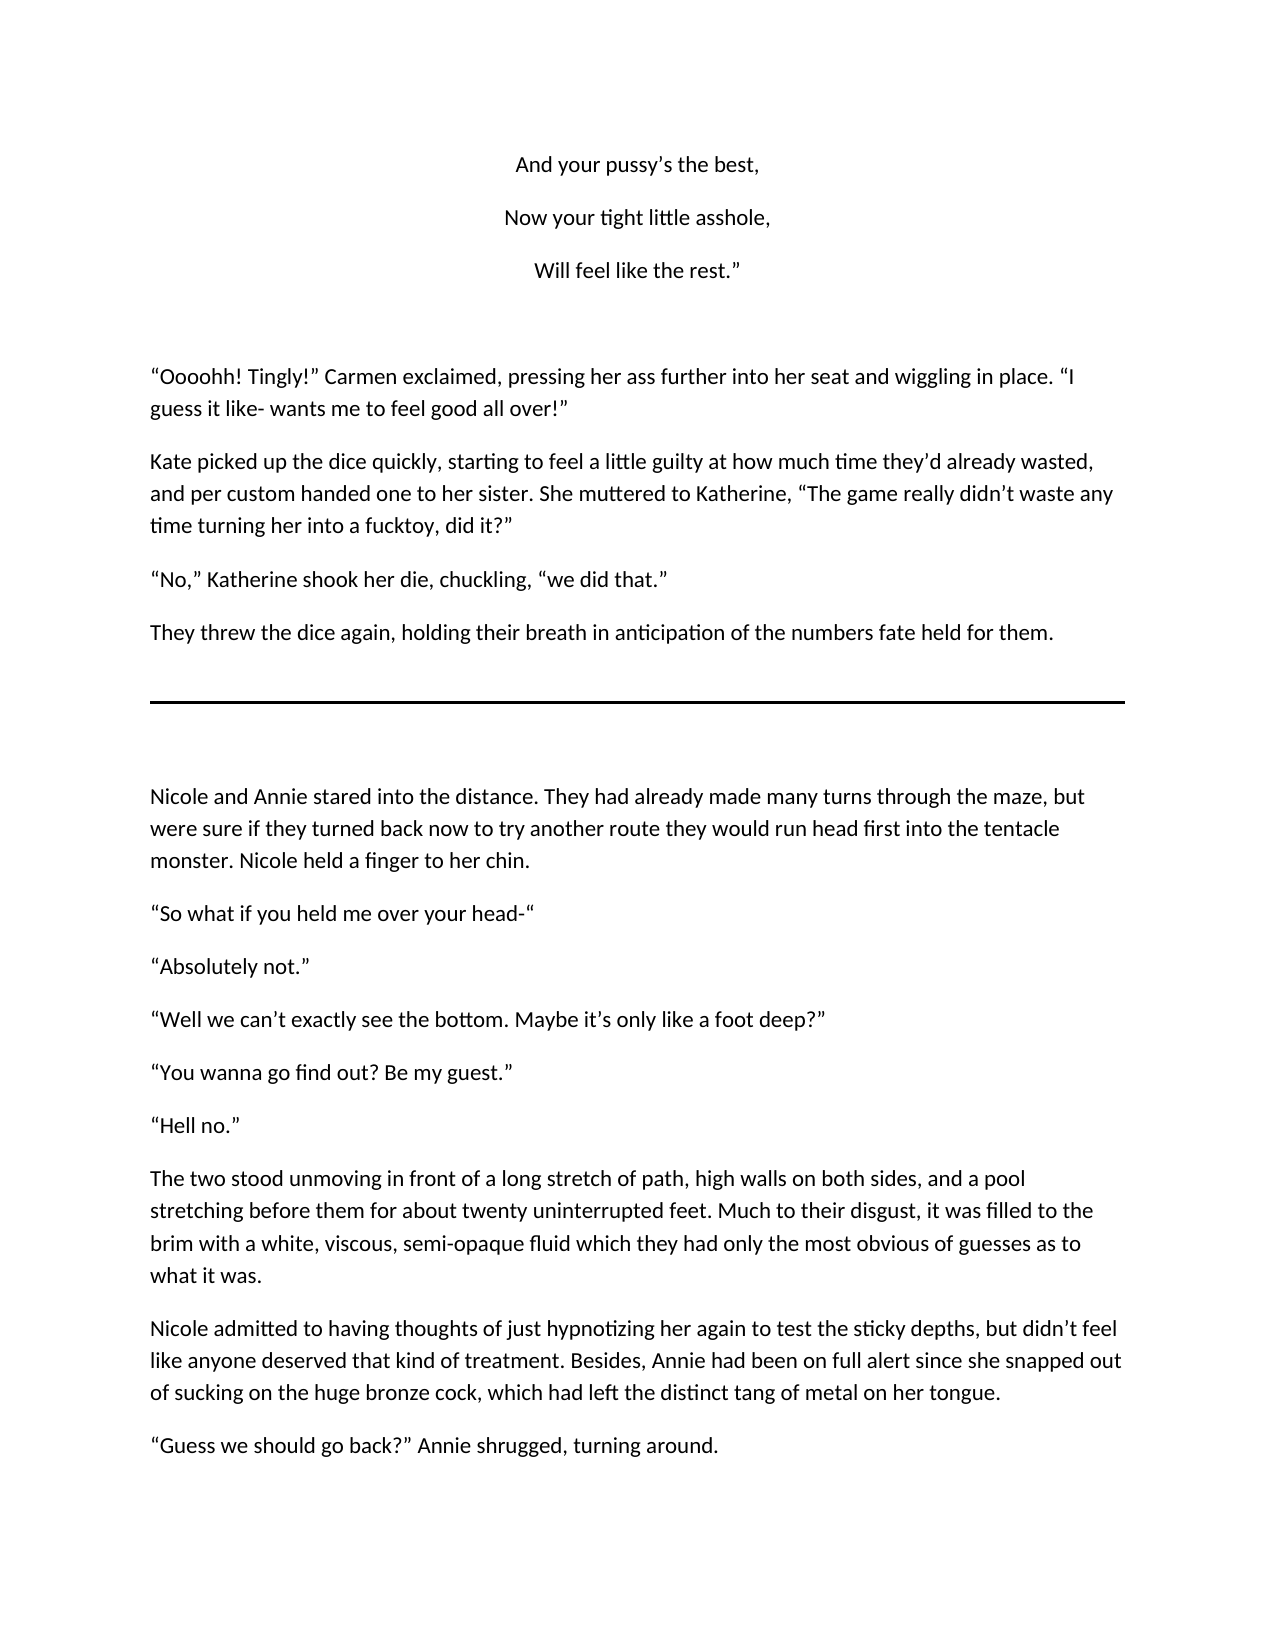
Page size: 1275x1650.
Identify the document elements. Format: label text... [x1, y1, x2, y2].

text “So what if you held me over your head-“ [150, 899, 1125, 927]
text “Oooohh! Tingly!” Carmen exclaimed, pressing her ass further into her seat and wiggling in place. “I guess it like- wants me to feel good all over!” [150, 362, 1125, 422]
text Will feel like the rest.” [150, 256, 1125, 284]
text “You wanna go find out? Be my guest.” [150, 1058, 1125, 1086]
text Nicole and Annie stared into the distance. They had already made many turns through the maze, but were sure if they turned back now to try another route they would run head first into the tentacle monster. Nicole held a finger to her chin. [150, 782, 1125, 874]
text They threw the dice again, holding their breath in anticipation of the numbers fate held for them. [150, 618, 1125, 646]
text Kate picked up the dice quickly, starting to feel a little guilty at how much time they’d already wasted, and per custom handed one to her sister. She muttered to Katherine, “The game really didn’t waste any time turning her into a fucktoy, did it?” [150, 447, 1125, 540]
text “No,” Katherine shook her die, chuckling, “we did that.” [150, 565, 1125, 593]
text The two stood unmoving in front of a long stretch of path, high walls on both sides, and a pool stretching before them for about twenty uninterrupted feet. Much to their disgust, it was filled to the brim with a white, viscous, semi-opaque fluid which they had only the most obvious of guesses as to what it was. [150, 1164, 1125, 1289]
text “Well we can’t exactly see the bottom. Maybe it’s only like a foot deep?” [150, 1005, 1125, 1033]
text Now your tight little asshole, [150, 203, 1125, 231]
text “Hell no.” [150, 1111, 1125, 1139]
text “Guess we should go back?” Annie shrugged, turning around. [150, 1431, 1125, 1459]
text And your pussy’s the best, [150, 150, 1125, 178]
text Nicole admitted to having thoughts of just hypnotizing her again to test the sticky depths, but didn’t feel like anyone deserved that kind of treatment. Besides, Annie had been on full alert since she snapped out of sucking on the huge bronze cock, which had left the distinct tang of metal on her tongue. [150, 1314, 1125, 1406]
text “Absolutely not.” [150, 952, 1125, 980]
